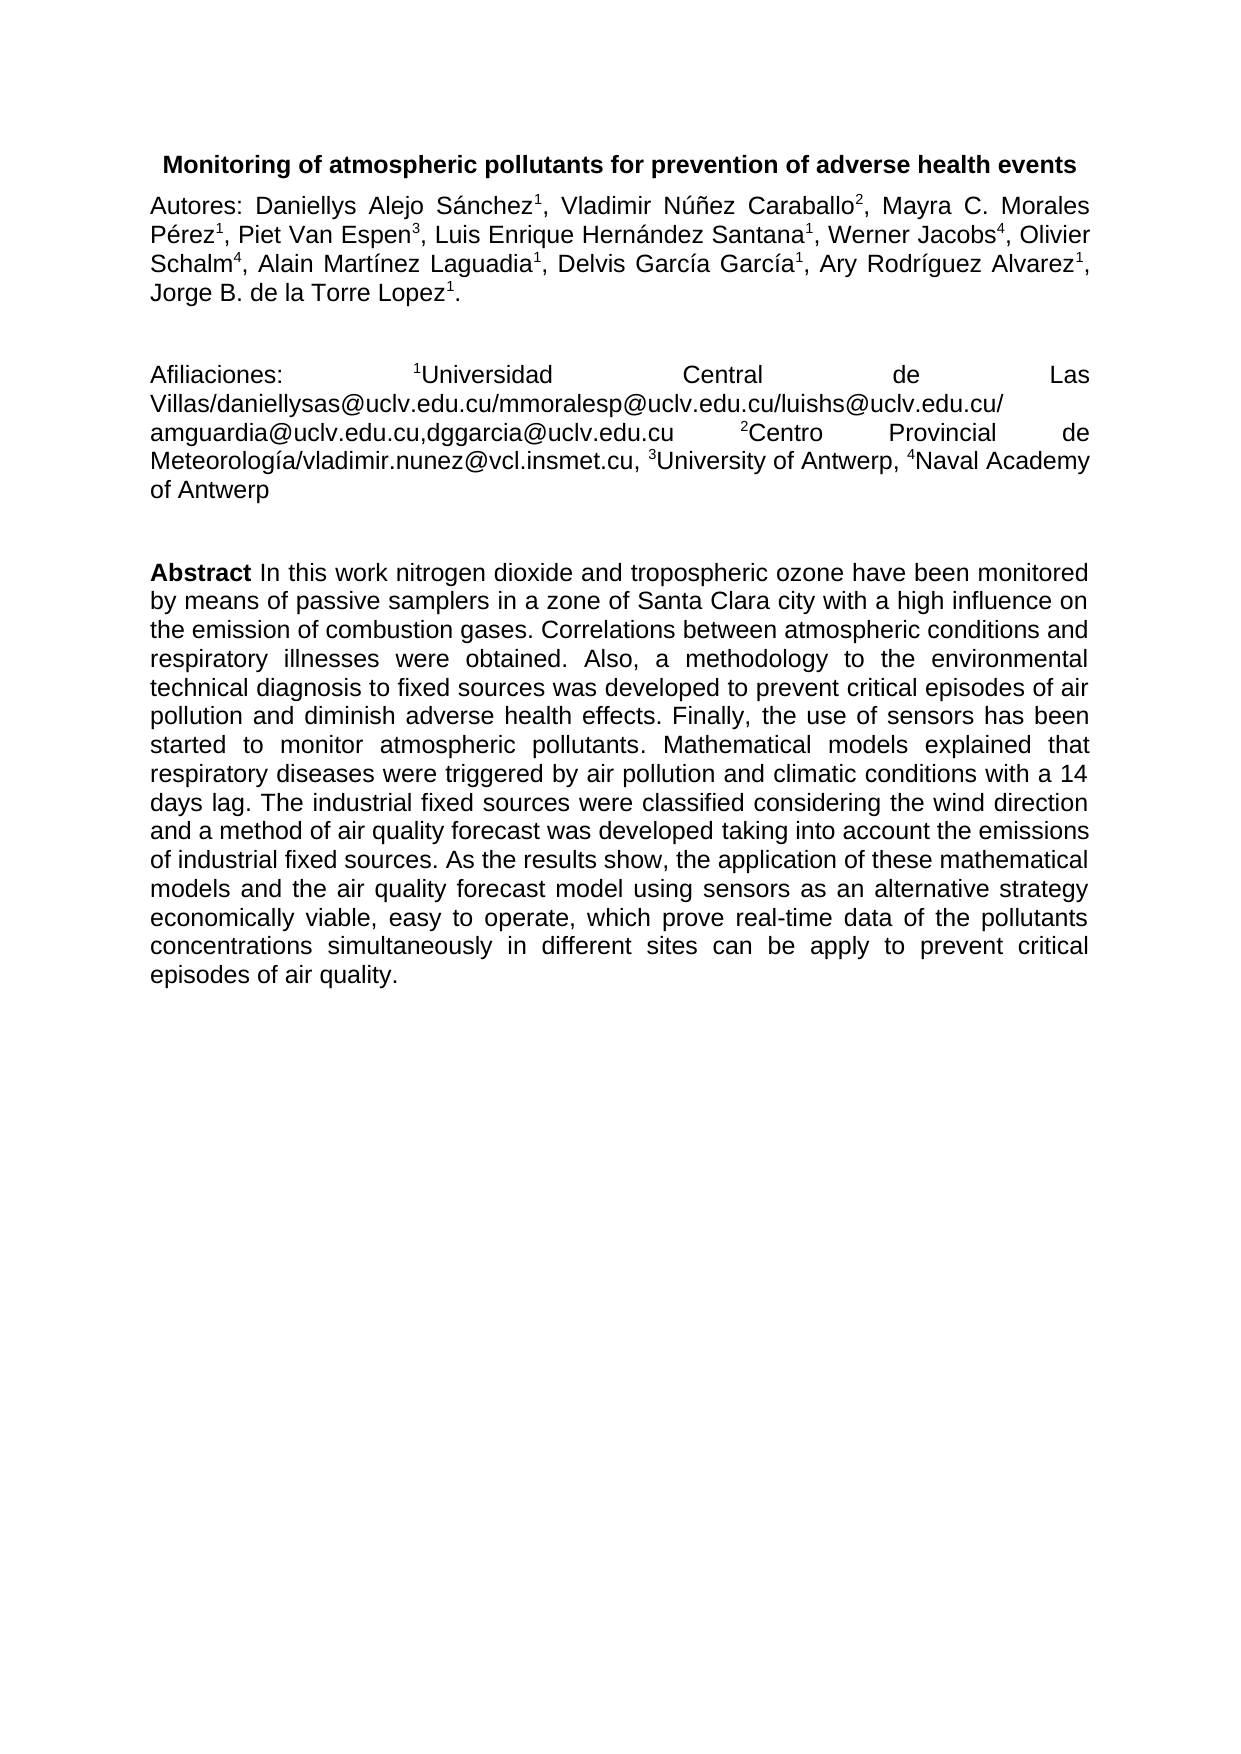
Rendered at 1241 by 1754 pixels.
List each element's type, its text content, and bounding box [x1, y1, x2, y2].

text Monitoring of atmospheric pollutants for prevention of adverse health events [150, 150, 1090, 179]
text Abstract In this work nitrogen dioxide and tropospheric ozone have been monitored by means of passive samplers in a zone of Santa Clara city with a high influence on the emission of combustion gases. Correlations between atmospheric conditions and respiratory illnesses were obtained. Also, a methodology to the environmental technical diagnosis to fixed sources was developed to prevent critical episodes of air pollution and diminish adverse health effects. Finally, the use of sensors has been started to monitor atmospheric pollutants. Mathematical models explained that respiratory diseases were triggered by air pollution and climatic conditions with a 14 days lag. The industrial fixed sources were classified considering the wind direction and a method of air quality forecast was developed taking into account the emissions of industrial fixed sources. As the results show, the application of these mathematical models and the air quality forecast model using sensors as an alternative strategy economically viable, easy to operate, which prove real-time data of the pollutants concentrations simultaneously in different sites can be apply to prevent critical episodes of air quality. [150, 557, 1090, 989]
text Autores: Daniellys Alejo Sánchez1, Vladimir Núñez Caraballo2, Mayra C. Morales Pérez1, Piet Van Espen3, Luis Enrique Hernández Santana1, Werner Jacobs4, Olivier Schalm4, Alain Martínez Laguadia1, Delvis García García1, Ary Rodríguez Alvarez1, Jorge B. de la Torre Lopez1. [150, 191, 1090, 306]
text Afiliaciones: 1Universidad Central de Las Villas/daniellysas@uclv.edu.cu/mmoralesp@uclv.edu.cu/luishs@uclv.edu.cu/amguardia@uclv.edu.cu,dggarcia@uclv.edu.cu 2Centro Provincial de Meteorología/vladimir.nunez@vcl.insmet.cu, 3University of Antwerp, 4Naval Academy of Antwerp [150, 360, 1090, 504]
